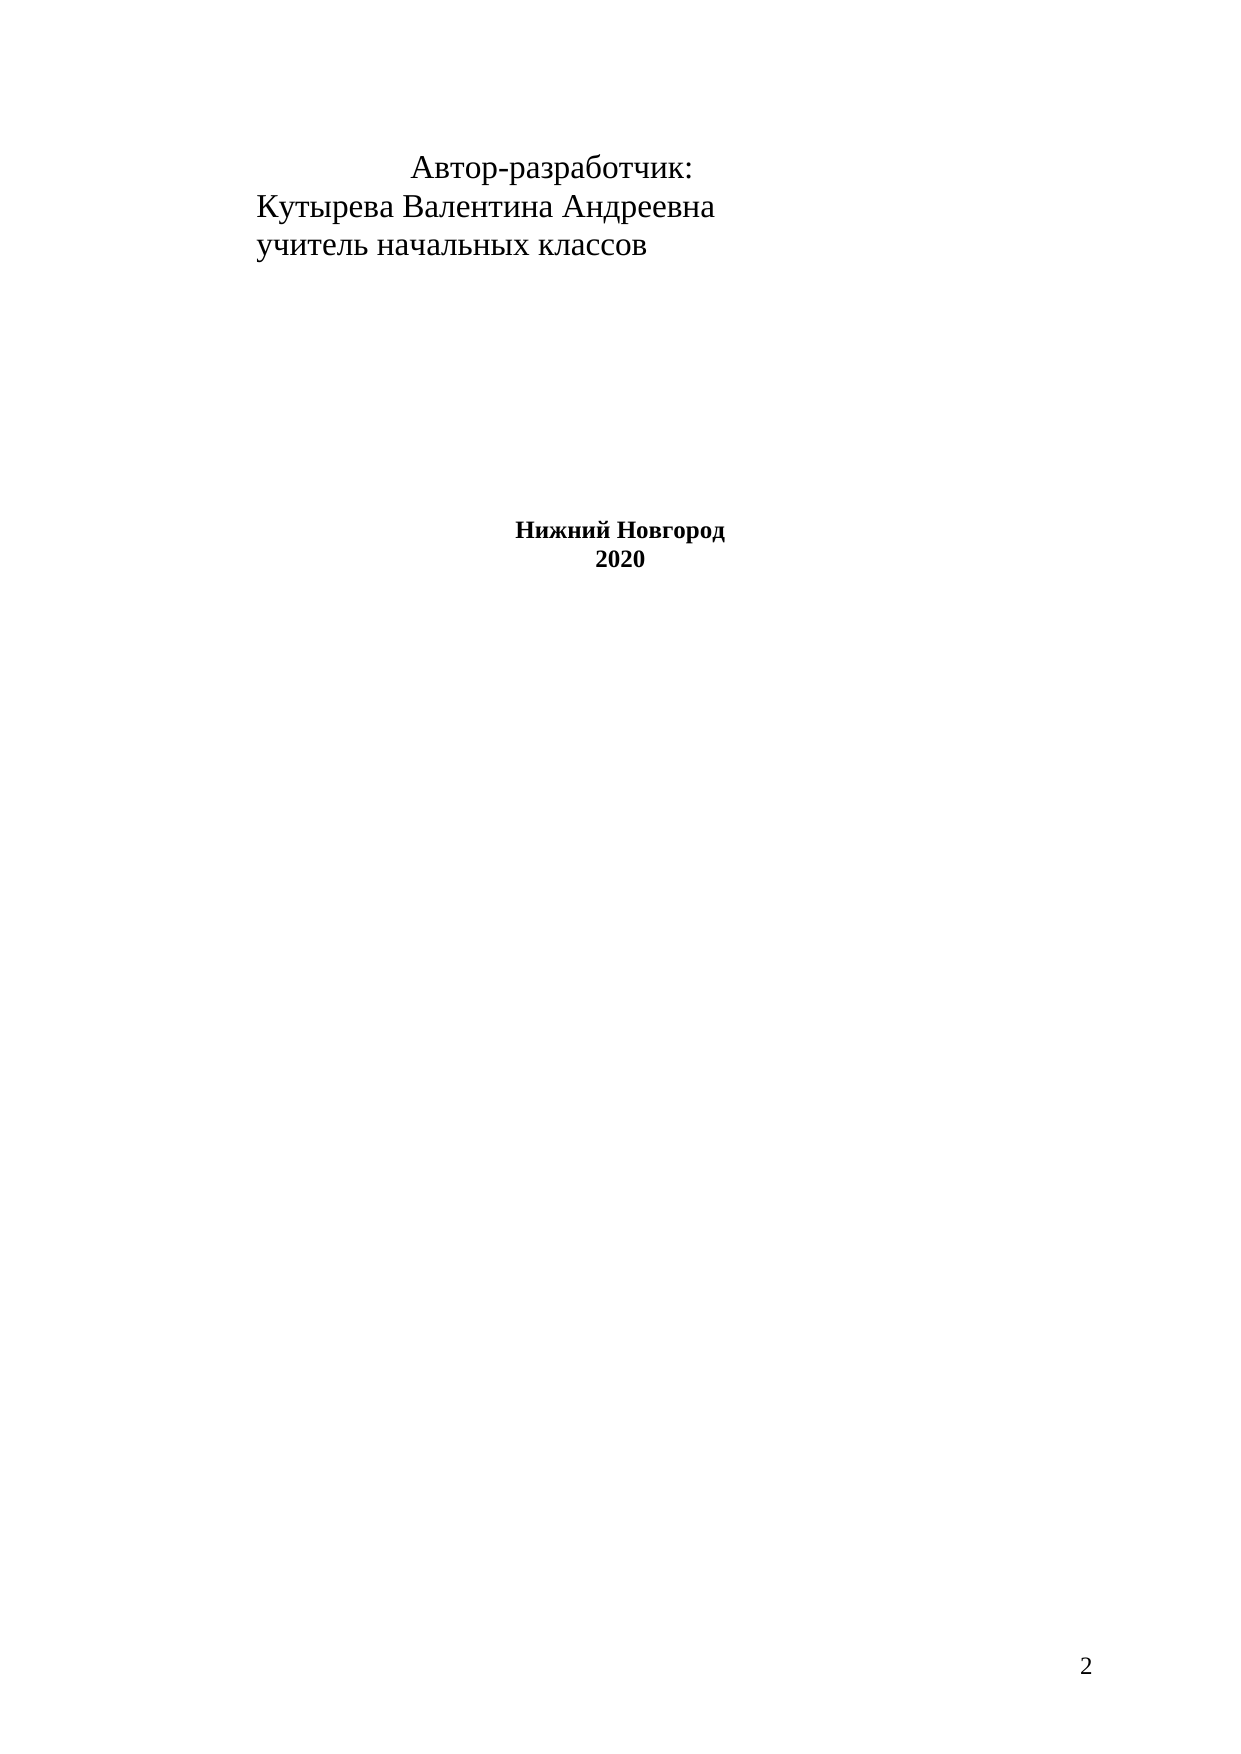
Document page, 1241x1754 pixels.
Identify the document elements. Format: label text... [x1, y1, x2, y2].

text учитель начальных классов [148, 224, 1092, 263]
text 2020 [148, 544, 1092, 573]
text Кутырева Валентина Андреевна [148, 186, 1092, 224]
text Нижний Новгород [148, 516, 1092, 544]
text Автор-разработчик: [148, 148, 1092, 186]
